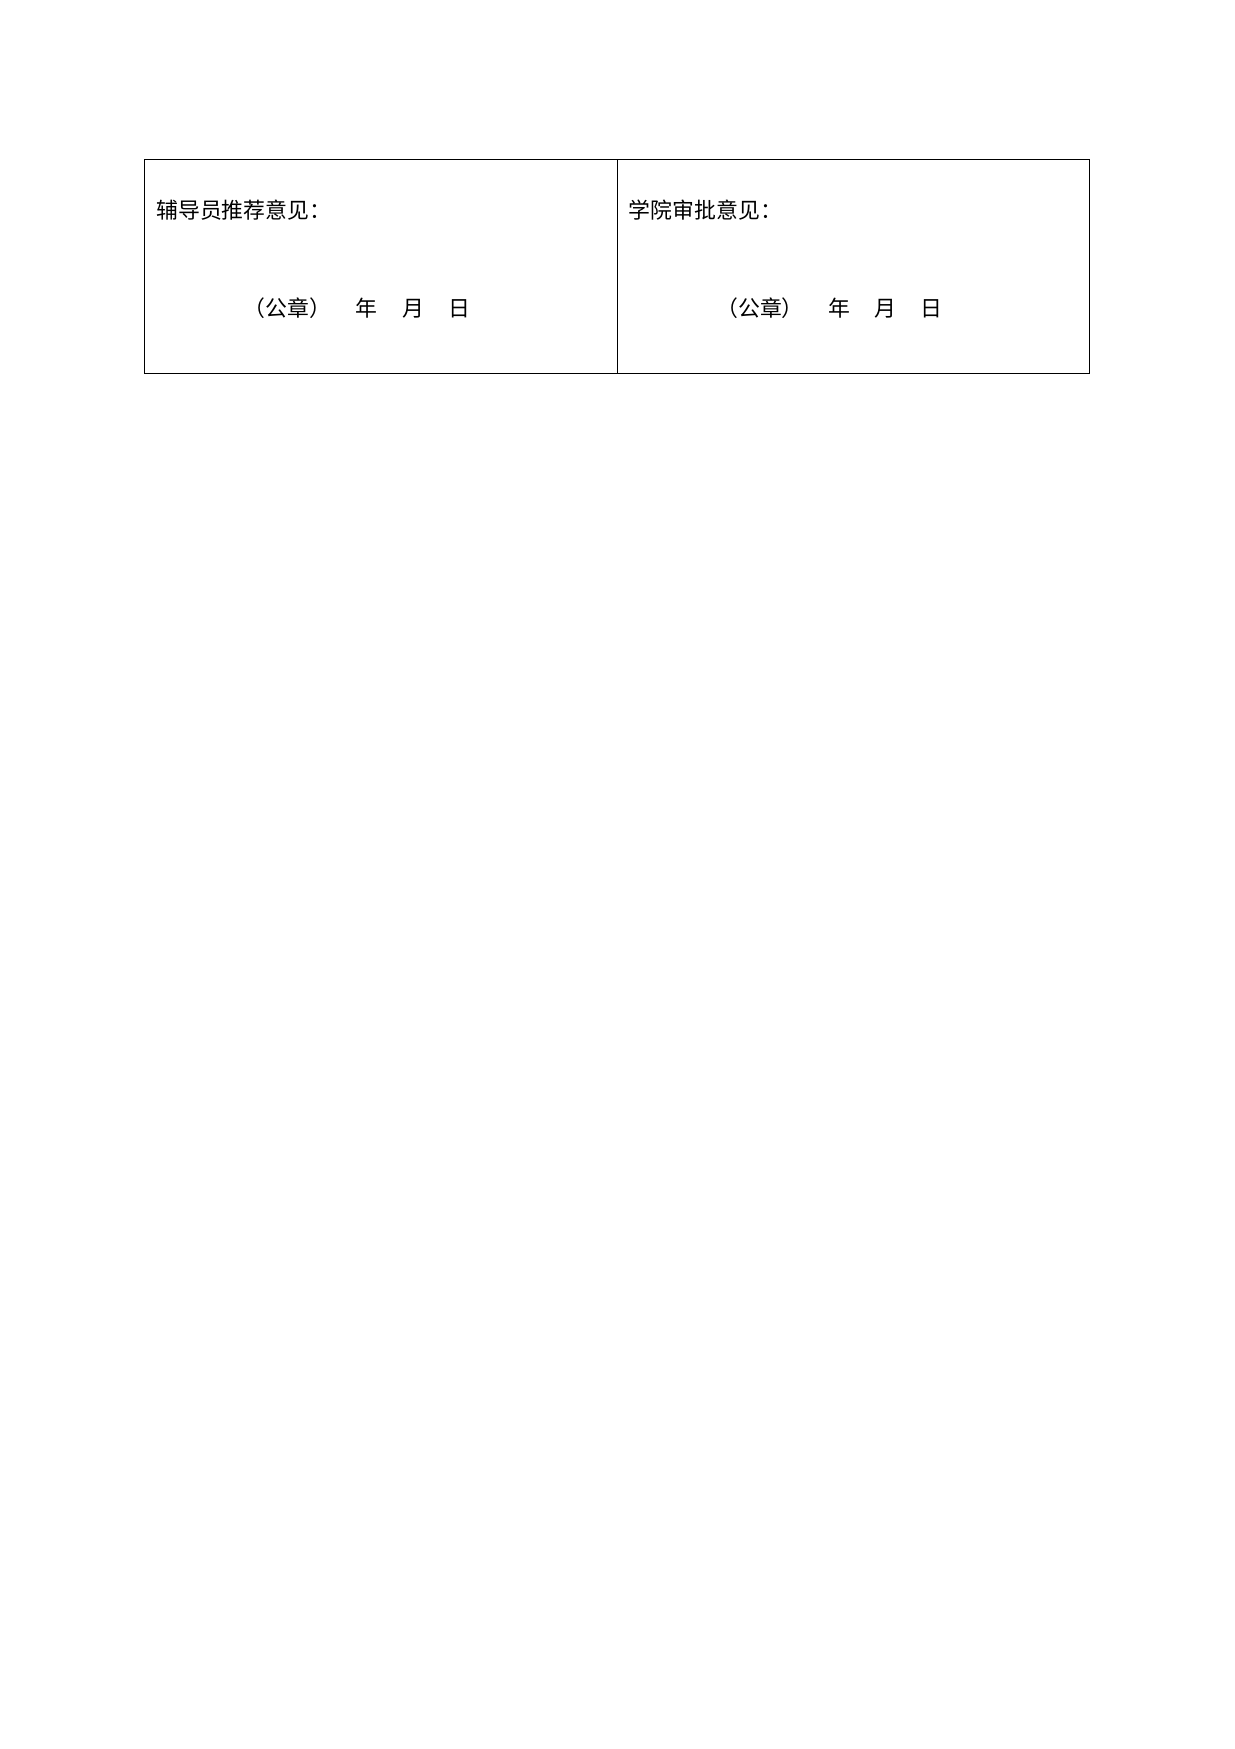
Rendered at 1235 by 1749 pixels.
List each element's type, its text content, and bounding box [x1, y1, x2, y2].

table_cell 辅导员推荐意见： （公章） 年 月 日 [145, 160, 617, 373]
table_cell 学院审批意见： （公章） 年 月 日 [618, 160, 1089, 373]
